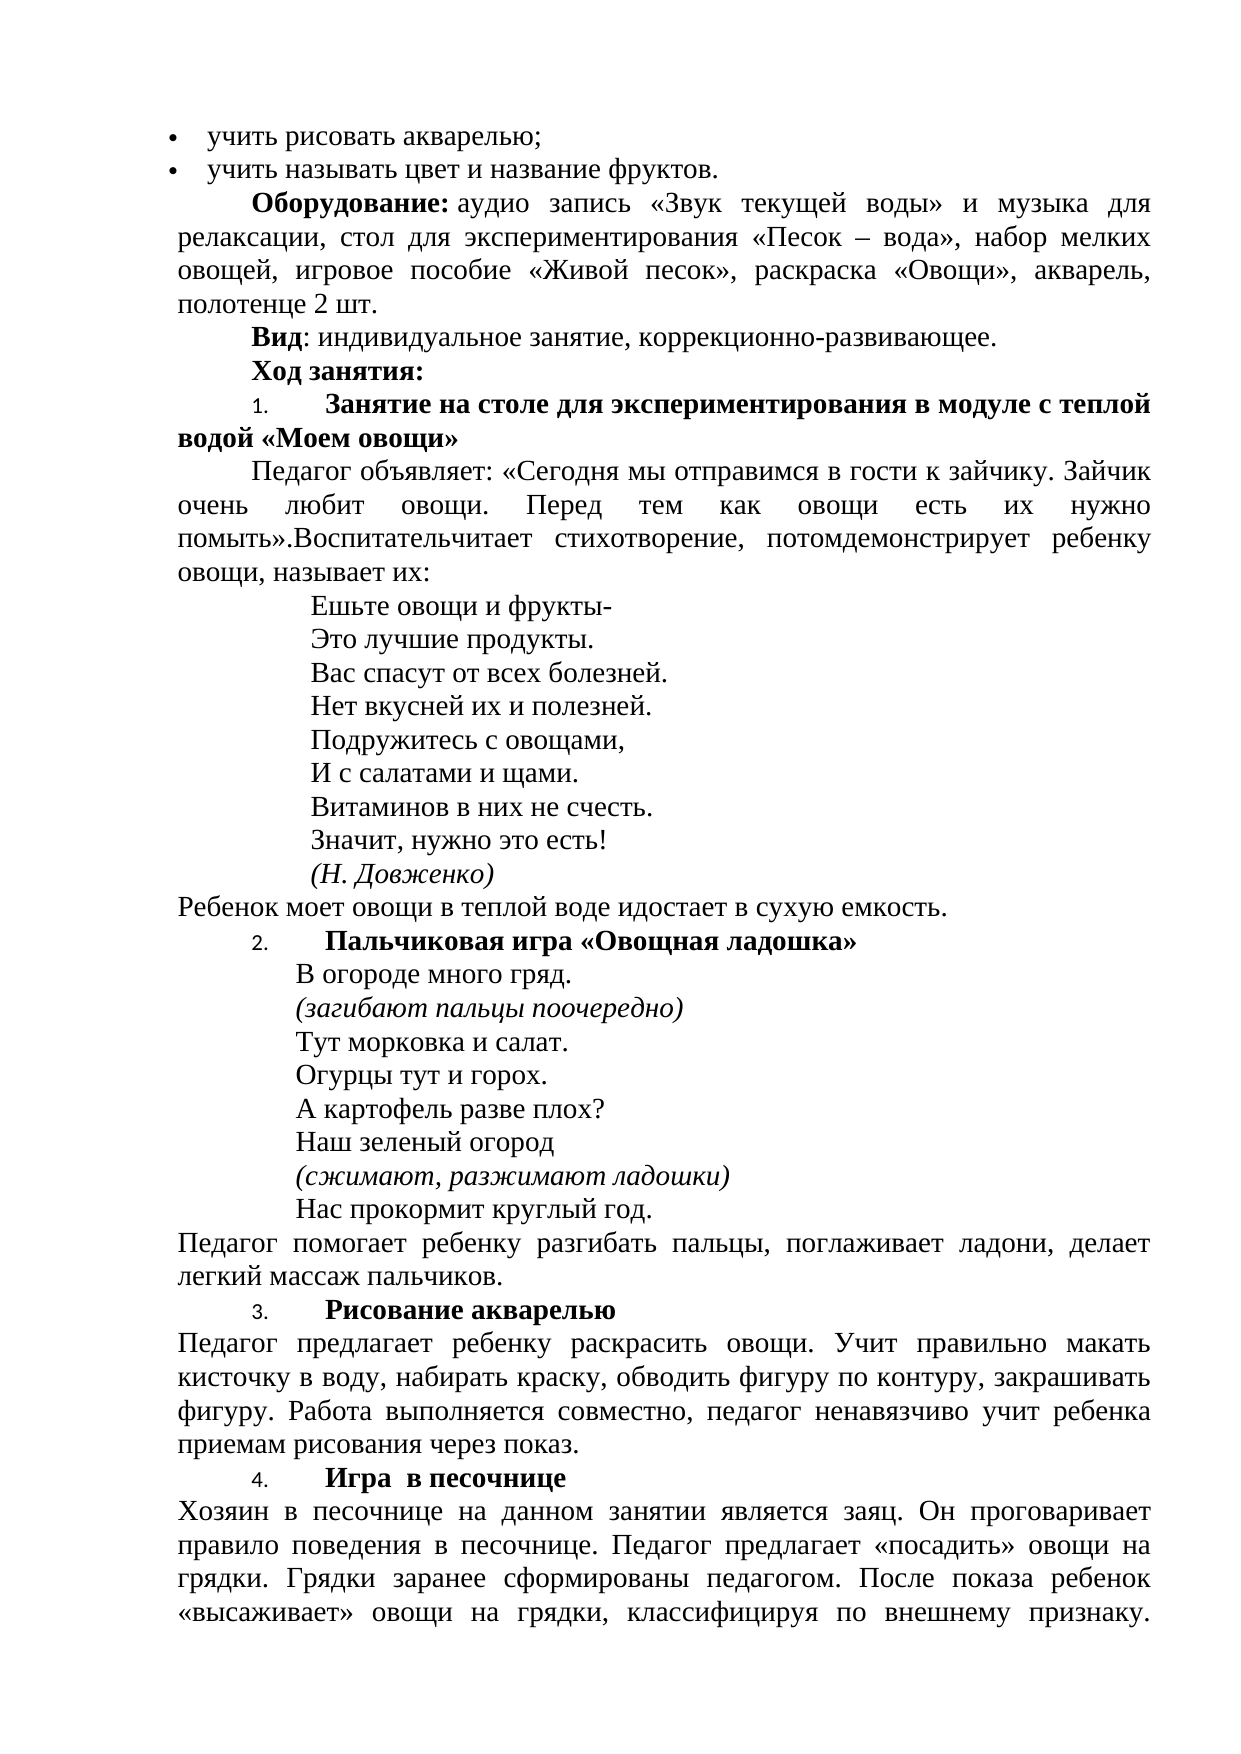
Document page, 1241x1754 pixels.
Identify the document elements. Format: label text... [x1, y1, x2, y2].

list учить рисовать акварелью; [169, 118, 1152, 152]
text Нас прокормит круглый год. [295, 1191, 1152, 1225]
text Наш зеленый огород [295, 1124, 1152, 1158]
text (Н. Довженко) [251, 856, 1152, 889]
list Игра в песочнице [177, 1460, 1152, 1493]
list Пальчиковая игра «Овощная ладошка» [177, 923, 1152, 957]
text Ход занятия: [177, 353, 1152, 386]
text Вид: индивидуальное занятие, коррекционно-развивающее. [177, 319, 1152, 353]
text Огурцы тут и горох. [295, 1057, 1152, 1091]
text В огороде много гряд. [295, 957, 1152, 990]
list учить называть цвет и название фруктов. [169, 152, 1152, 185]
text Нет вкусней их и полезней. [251, 688, 1152, 722]
text А картофель разве плох? [295, 1091, 1152, 1124]
text Значит, нужно это есть! [251, 822, 1152, 856]
list Рисование акварелью [177, 1292, 1152, 1326]
text Тут морковка и салат. [295, 1024, 1152, 1057]
list Занятие на столе для экспериментирования в модуле с теплой водой «Моем овощи» [177, 386, 1152, 453]
text (сжимают, разжимают ладошки) [295, 1158, 1152, 1191]
text Оборудование: аудио запись «Звук текущей воды» и музыка для релаксации, стол для экспериментирования «Песок – вода», набор мелких овощей, игровое пособие «Живой песок», раскраска «Овощи», акварель, полотенце 2 шт. [177, 185, 1152, 319]
text Педагог объявляет: «Сегодня мы отправимся в гости к зайчику. Зайчик очень любит овощи. Перед тем как овощи есть их нужно помыть».Воспитательчитает стихотворение, потомдемонстрирует ребенку овощи, называет их: [177, 453, 1152, 588]
text Ребенок моет овощи в теплой воде идостает в сухую емкость. [177, 889, 1152, 923]
text Педагог помогает ребенку разгибать пальцы, поглаживает ладони, делает легкий массаж пальчиков. [177, 1225, 1152, 1292]
text Вас спасут от всех болезней. [251, 655, 1152, 688]
text Подружитесь с овощами, [251, 722, 1152, 755]
text Ешьте овощи и фрукты- [251, 588, 1152, 621]
text Педагог предлагает ребенку раскрасить овощи. Учит правильно макать кисточку в воду, набирать краску, обводить фигуру по контуру, закрашивать фигуру. Работа выполняется совместно, педагог ненавязчиво учит ребенка приемам рисования через показ. [177, 1326, 1152, 1460]
text Витаминов в них не счесть. [251, 789, 1152, 822]
text И с салатами и щами. [251, 755, 1152, 789]
text (загибают пальцы поочередно) [295, 990, 1152, 1024]
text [177, 1493, 1152, 1627]
text Это лучшие продукты. [251, 621, 1152, 655]
